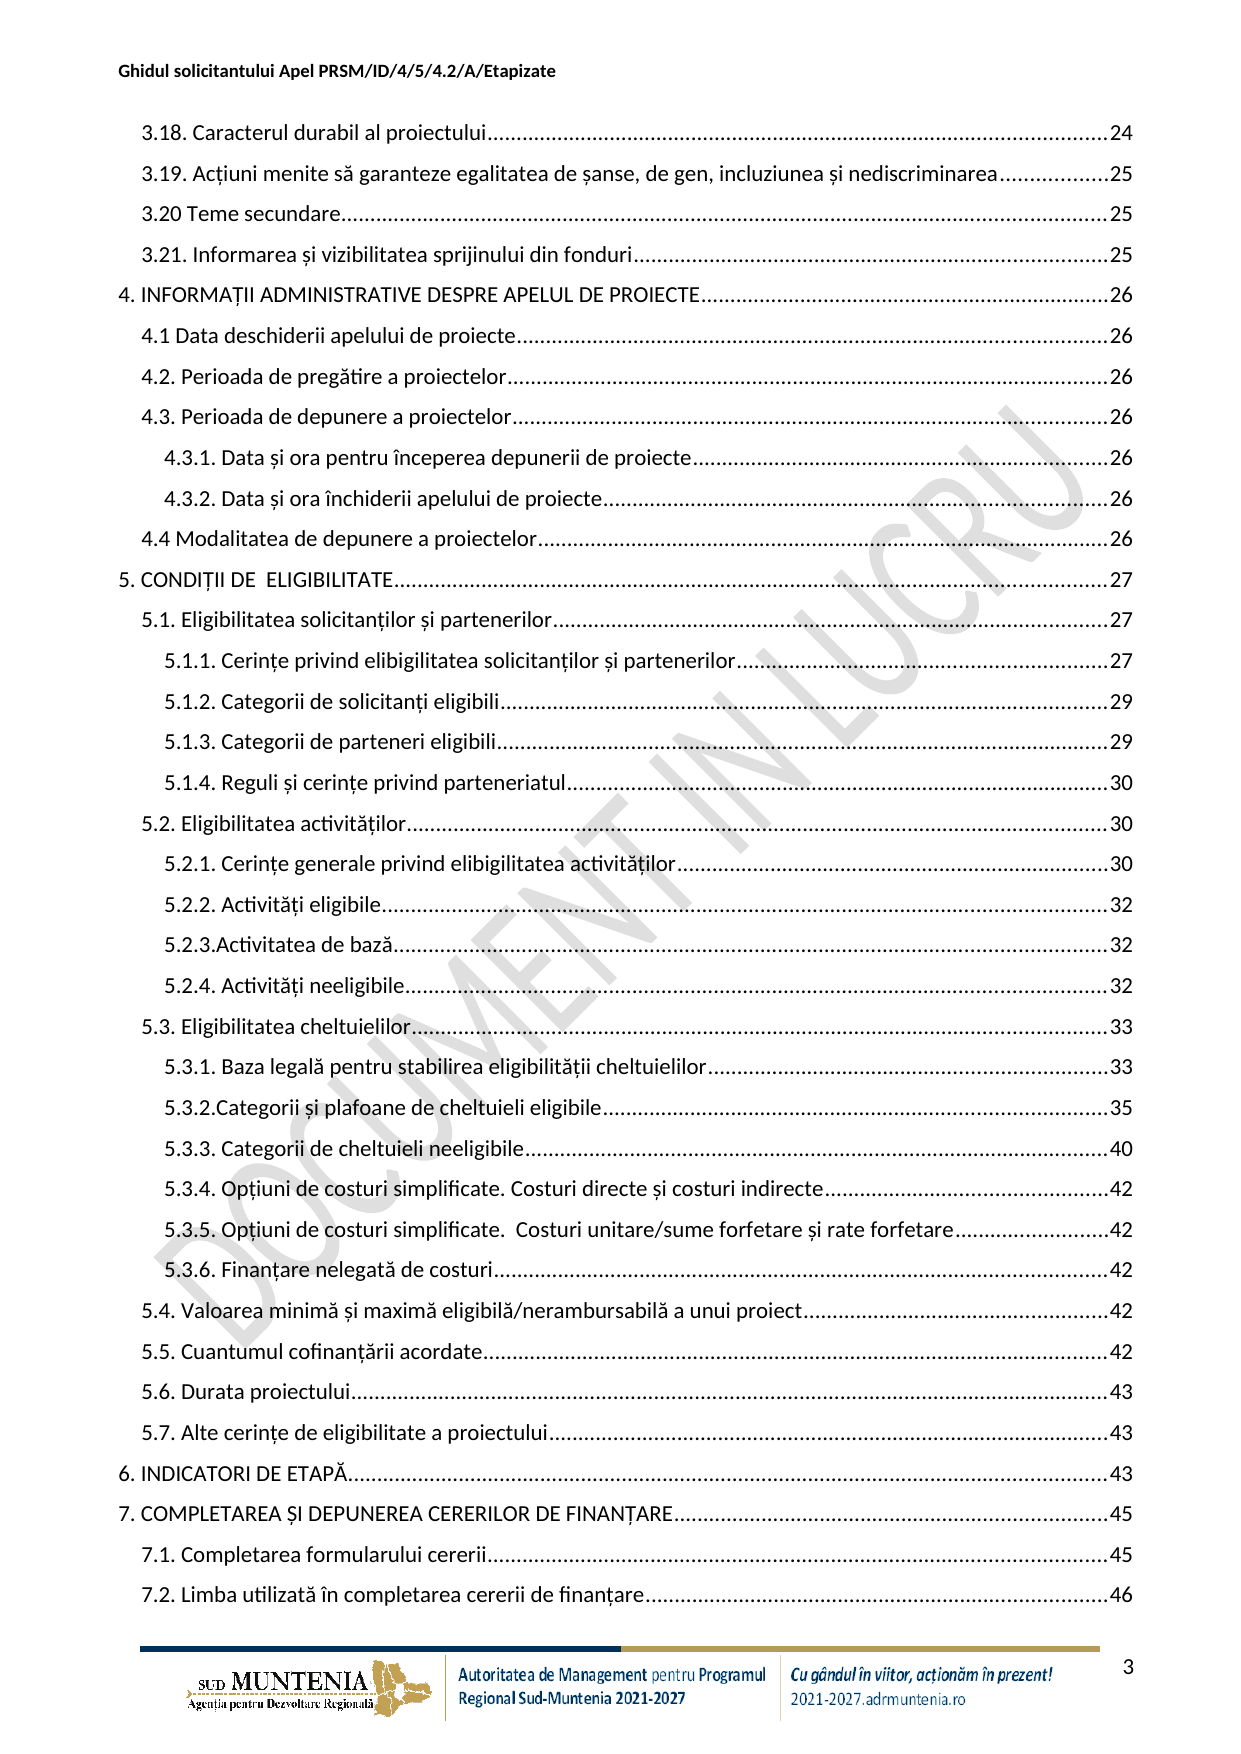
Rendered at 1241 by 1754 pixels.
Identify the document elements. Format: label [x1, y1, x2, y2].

picture [140, 1646, 1100, 1721]
